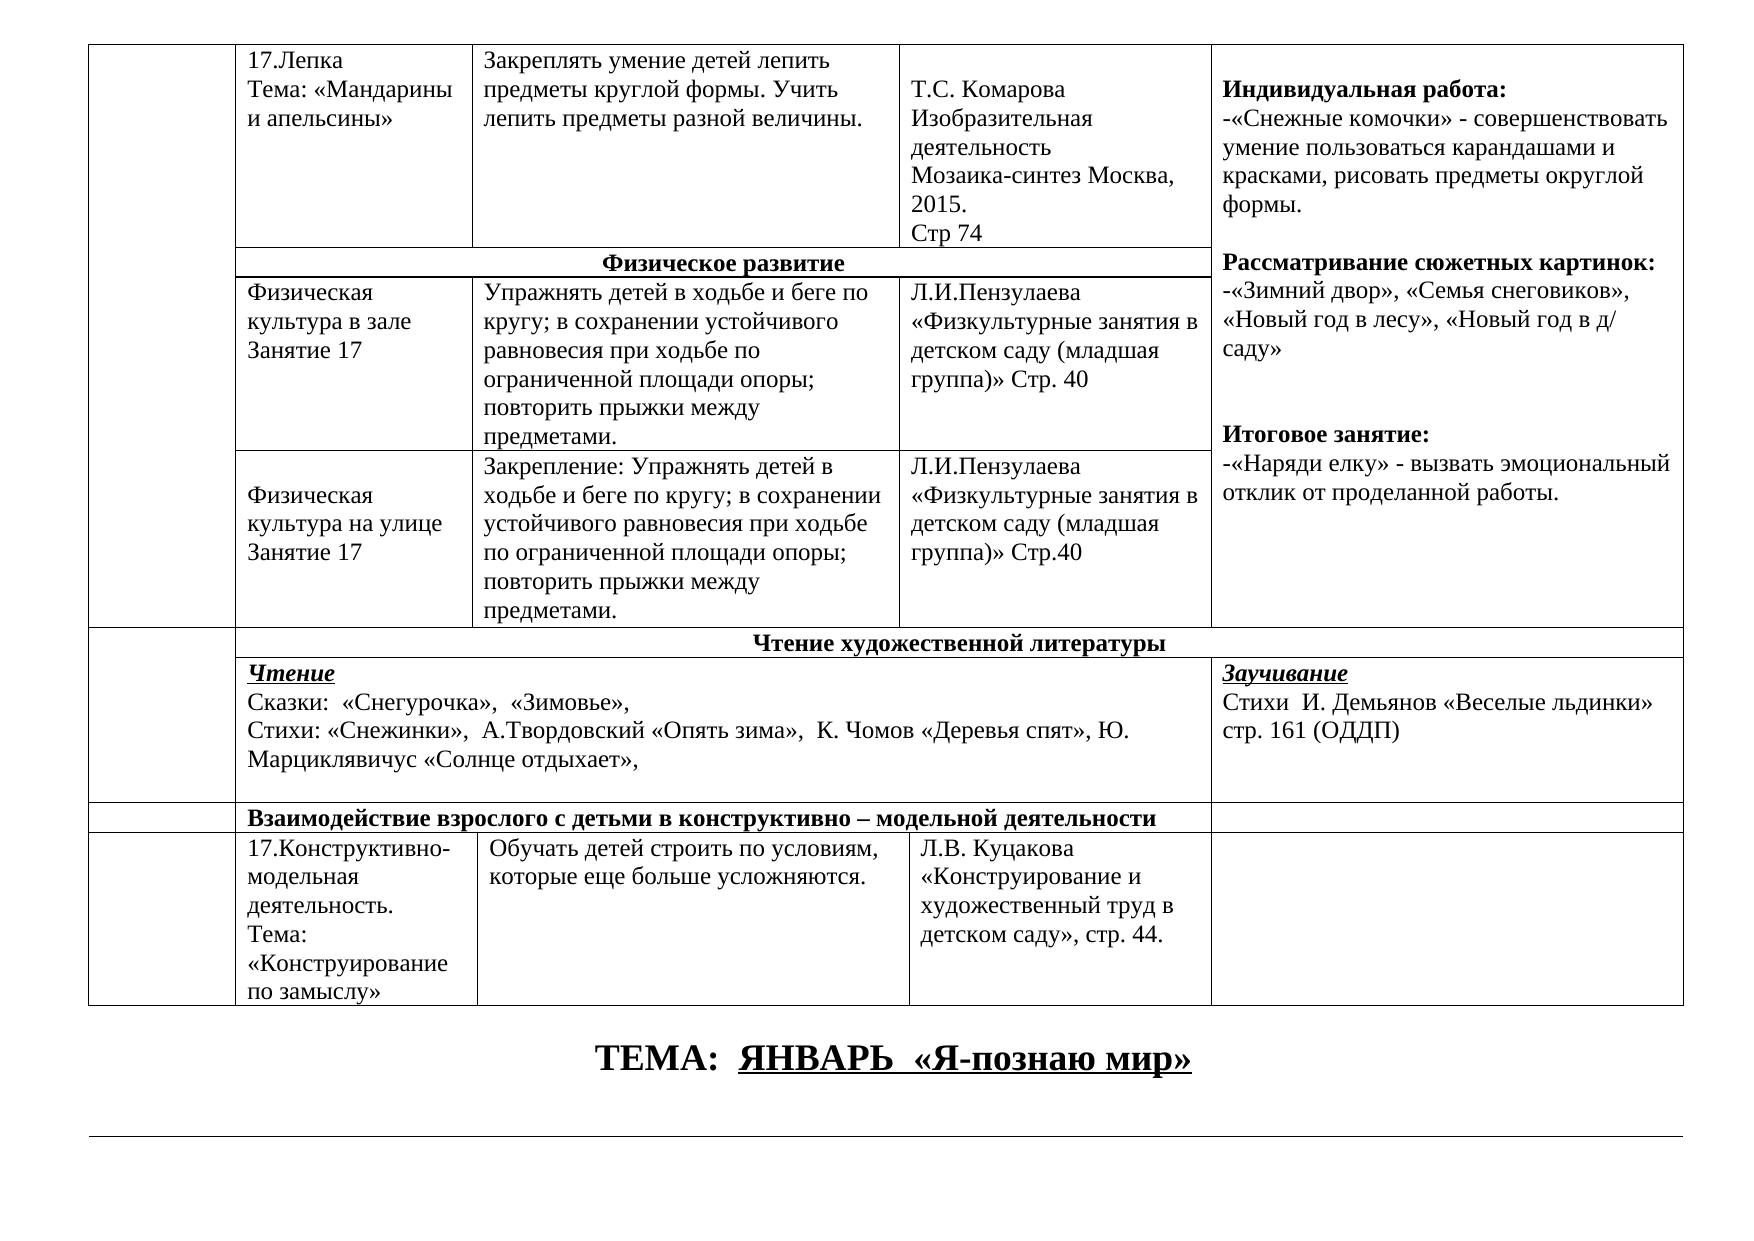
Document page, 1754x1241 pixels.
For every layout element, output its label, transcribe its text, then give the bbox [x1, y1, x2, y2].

table_cell [89, 833, 235, 1005]
table_cell 17.Лепка Тема: «Мандарины и апельсины» [236, 45, 472, 247]
table_cell Т.С. Комарова Изобразительная деятельность Мозаика-синтез Москва, 2015. Стр 74 [900, 45, 1211, 247]
table_cell Л.В. Куцакова «Конструирование и художественный труд в детском саду», стр. 44. [910, 833, 1211, 1005]
table_cell Чтение Сказки: «Снегурочка», «Зимовье», Стихи: «Снежинки», А.Твордовский «Опять зима», К. Чомов «Деревья спят», Ю. Марциклявичус «Солнце отдыхает», [236, 658, 1211, 802]
table_cell Физическая культура в зале Занятие 17 [236, 278, 472, 450]
table_cell Упражнять детей в ходьбе и беге по кругу; в сохранении устойчивого равновесия при ходьбе по ограниченной площади опоры; повторить прыжки между предметами. [473, 278, 899, 450]
table_cell Л.И.Пензулаева «Физкультурные занятия в детском саду (младшая группа)» Стр.40 [900, 451, 1211, 627]
table_cell [1212, 803, 1683, 832]
table_cell Чтение художественной литературы [236, 628, 1683, 657]
table_cell Взаимодействие взрослого с детьми в конструктивно – модельной деятельности [236, 803, 1211, 832]
table_cell 17.Конструктивно-модельная деятельность. Тема: «Конструирование по замыслу» [236, 833, 477, 1005]
table_cell Л.И.Пензулаева «Физкультурные занятия в детском саду (младшая группа)» Стр. 40 [900, 278, 1211, 450]
table_cell Закреплять умение детей лепить предметы круглой формы. Учить лепить предметы разной величины. [473, 45, 899, 247]
table_cell [89, 628, 235, 802]
table_cell Физическая культура на улице Занятие 17 [236, 451, 472, 627]
table_cell Тема: Январь «Я-познаю мир» [89, 1006, 1683, 1136]
table_cell Физическое развитие [236, 248, 1211, 276]
table_cell Заучивание Стихи И. Демьянов «Веселые льдинки» стр. 161 (ОДДП) [1212, 658, 1683, 802]
table_cell Обучать детей строить по условиям, которые еще больше усложняются. [478, 833, 909, 1005]
table_cell Закрепление: Упражнять детей в ходьбе и беге по кругу; в сохранении устойчивого равновесия при ходьбе по ограниченной площади опоры; повторить прыжки между предметами. [473, 451, 899, 627]
table_cell [1212, 833, 1683, 1005]
table_cell [89, 803, 235, 832]
